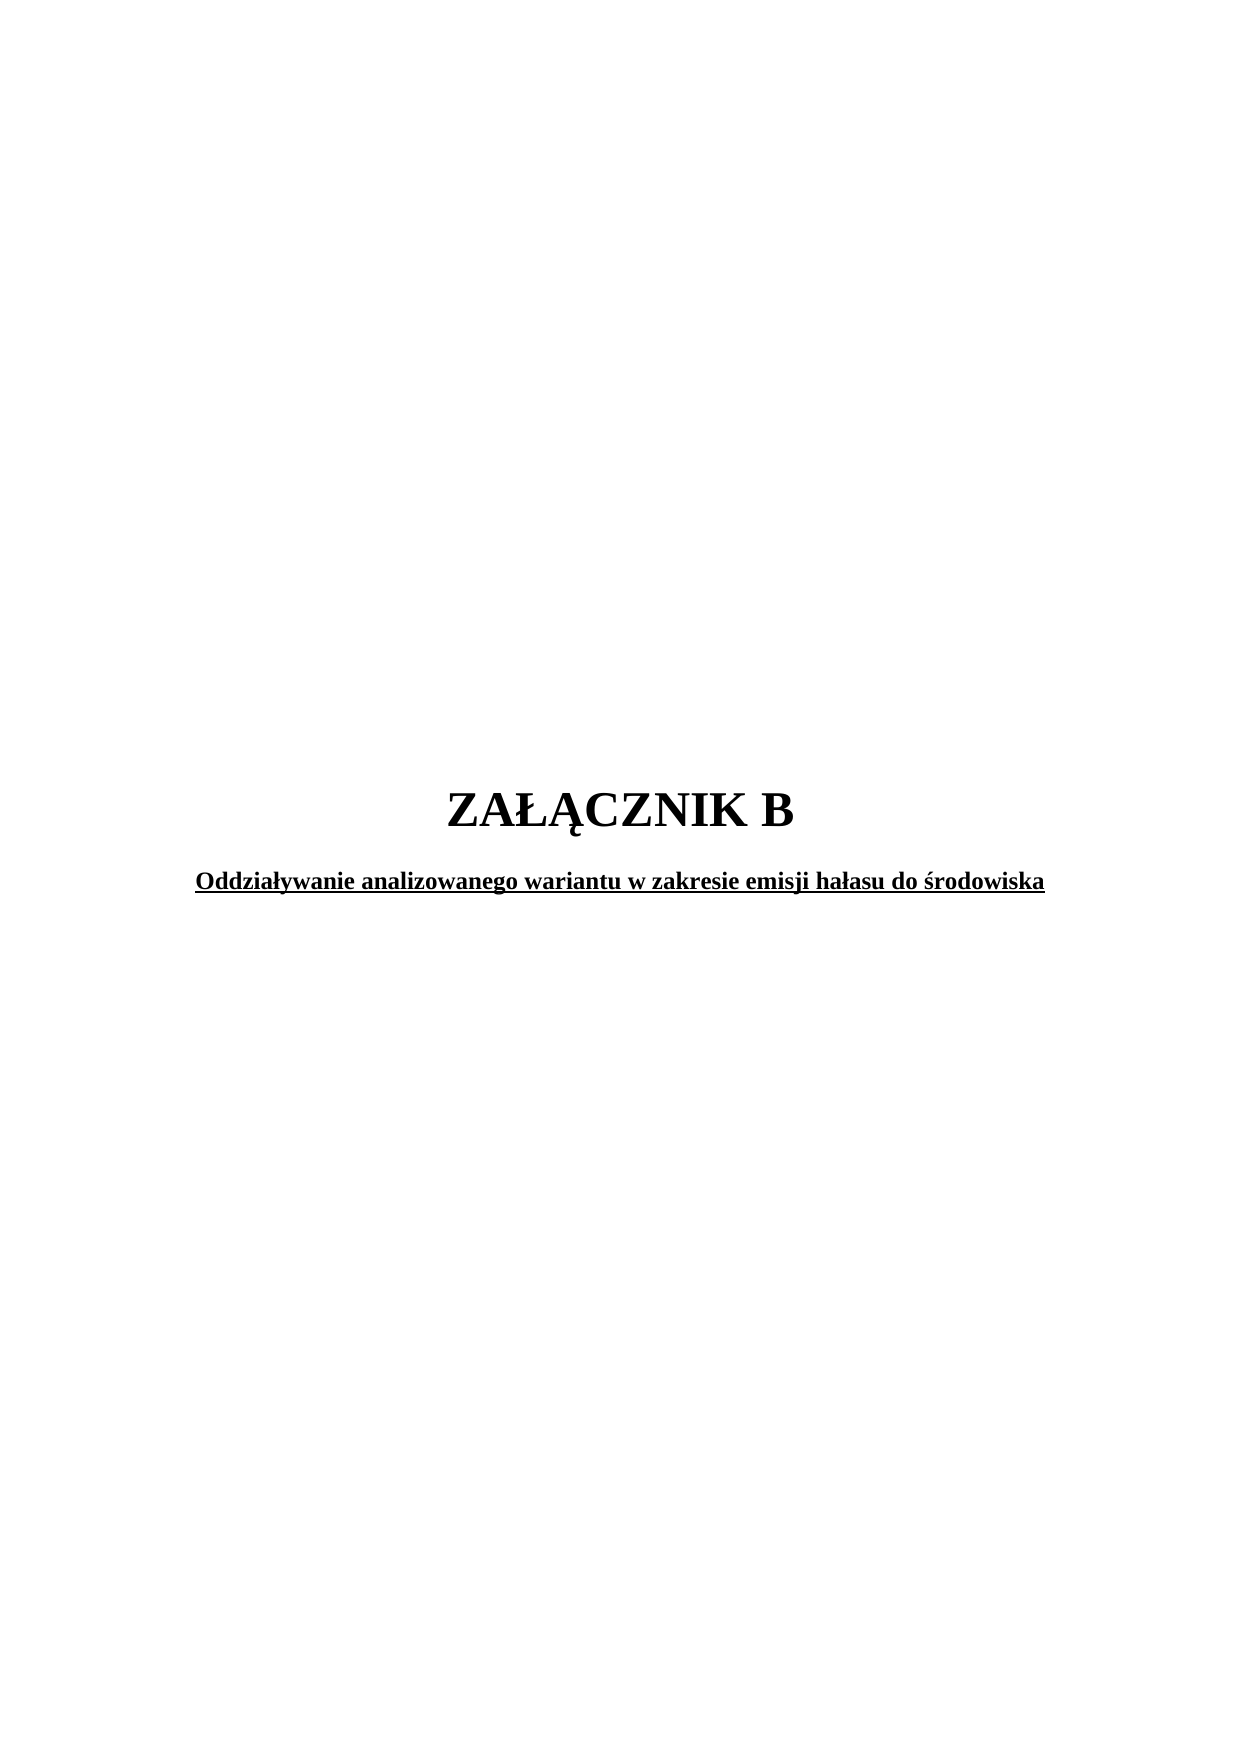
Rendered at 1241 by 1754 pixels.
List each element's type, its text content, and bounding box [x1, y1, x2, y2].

text Oddziaływanie analizowanego wariantu w zakresie emisji hałasu do środowiska [148, 866, 1093, 895]
text ZAŁĄCZNIK B [148, 780, 1093, 838]
